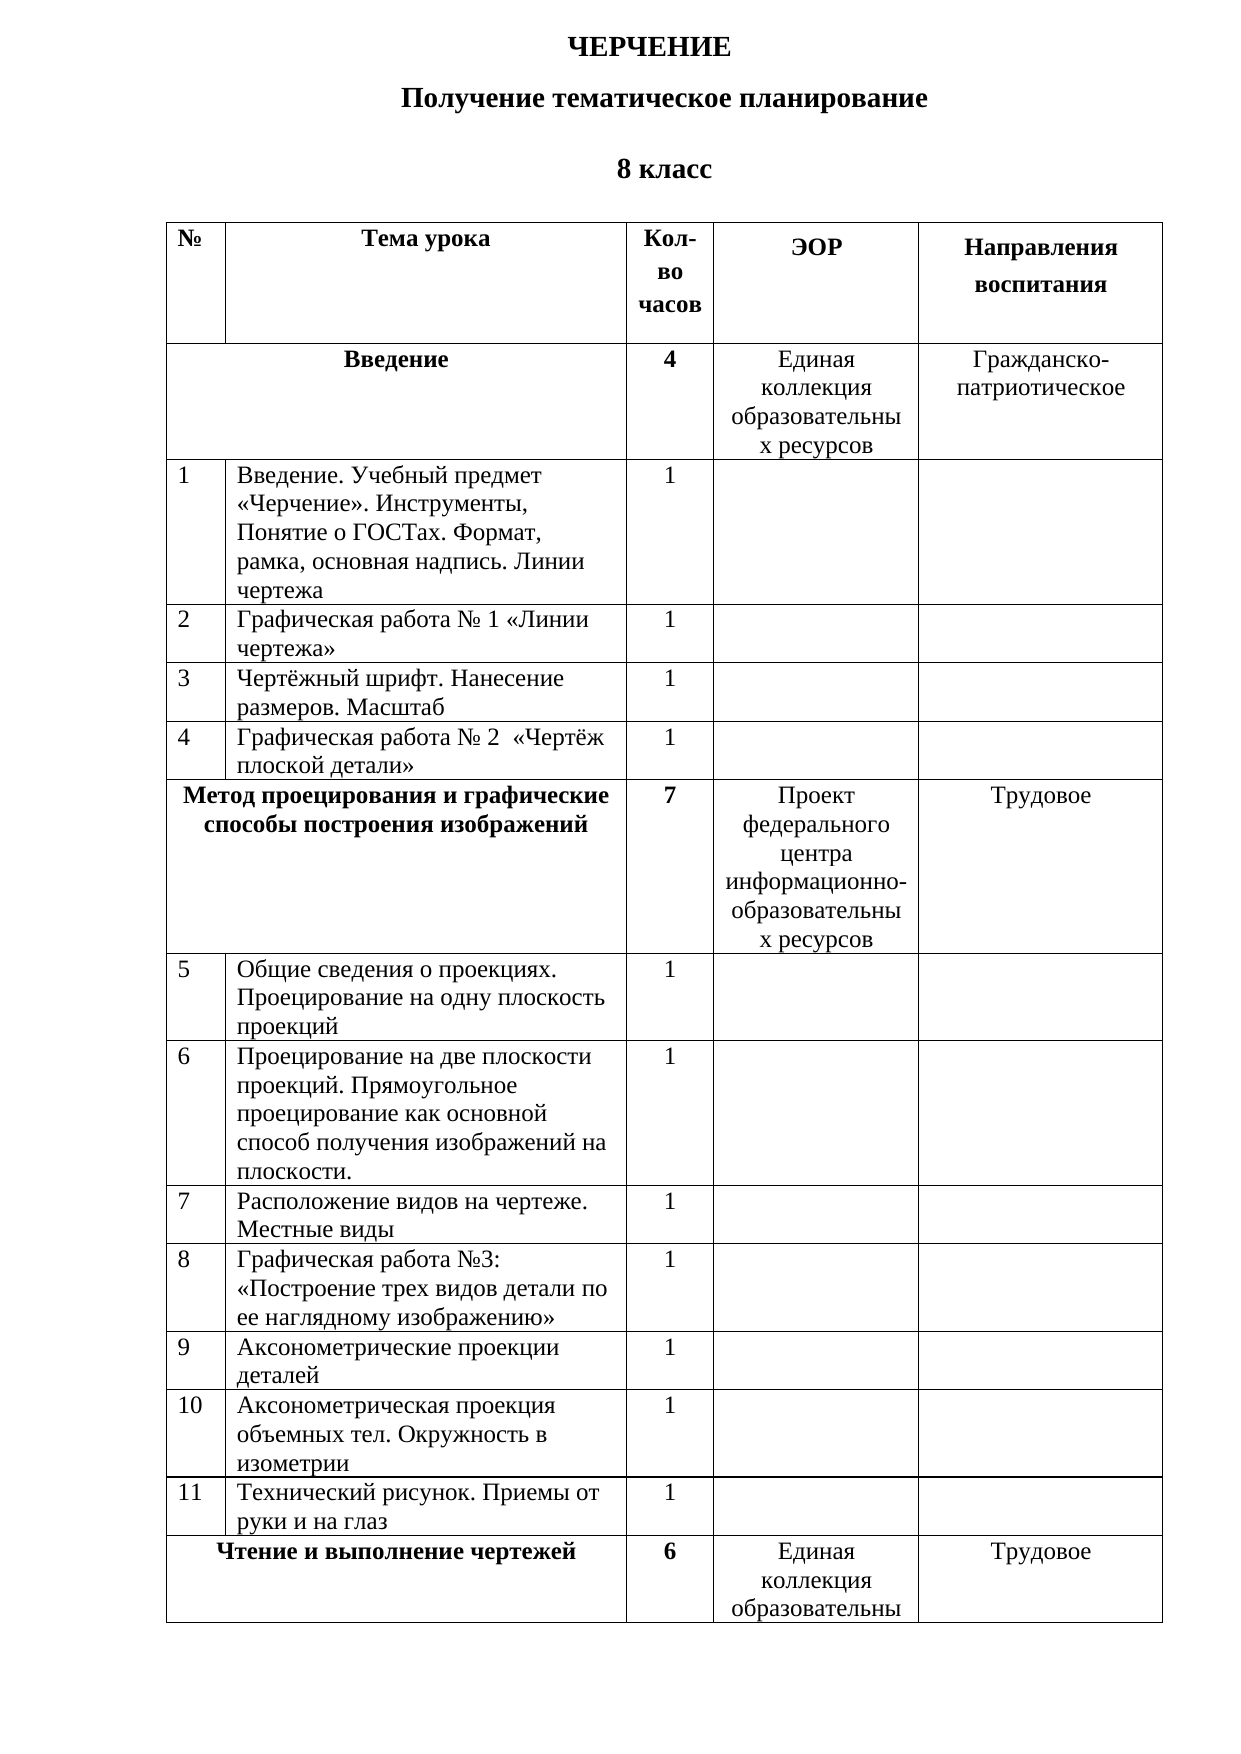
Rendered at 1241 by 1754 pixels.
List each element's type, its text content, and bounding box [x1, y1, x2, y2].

table_cell [714, 663, 918, 721]
table_cell [714, 1186, 918, 1243]
table_cell [919, 605, 1162, 662]
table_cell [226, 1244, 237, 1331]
table_cell [919, 1244, 1162, 1331]
table_cell [714, 722, 918, 779]
table_cell 4 [627, 344, 713, 459]
text 8 класс [177, 151, 1152, 184]
table_header Тема урока [226, 223, 626, 343]
table_cell 6 [627, 1536, 713, 1622]
table_cell Общие сведения о проекциях. Проецирование на одну плоскость проекций [226, 954, 626, 1040]
table_cell 1 [167, 460, 225, 603]
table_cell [714, 1536, 918, 1622]
table_cell Трудовое [919, 780, 1162, 953]
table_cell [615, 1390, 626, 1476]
table_cell Метод проецирования и графические способы построения изображений [167, 780, 626, 953]
table_cell Введение [167, 344, 626, 459]
table_cell Графическая работа № 1 «Линии чертежа» [226, 605, 626, 662]
table_cell [919, 954, 1162, 1040]
table_cell 1 [627, 1041, 713, 1185]
table_cell [714, 1244, 918, 1331]
table_cell [919, 1332, 1162, 1389]
table_cell 1 [627, 1244, 713, 1331]
table_cell [714, 1332, 918, 1389]
table_cell [919, 722, 1162, 779]
table_cell 1 [627, 722, 713, 779]
table_cell [919, 1478, 1162, 1535]
table_cell [919, 663, 1162, 721]
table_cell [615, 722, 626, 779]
table_cell 7 [167, 1186, 225, 1243]
table_cell 10 [167, 1390, 225, 1476]
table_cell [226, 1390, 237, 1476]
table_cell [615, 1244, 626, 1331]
text Получение тематическое планирование [177, 80, 1152, 113]
table_cell [714, 1041, 918, 1185]
table_cell [714, 605, 918, 662]
table_cell [919, 1390, 1162, 1476]
table_cell [714, 1390, 918, 1476]
table_cell 1 [627, 1332, 713, 1389]
table_cell Гражданско-патриотическое [919, 344, 1162, 459]
table_cell [714, 1478, 918, 1535]
table_cell 1 [627, 460, 713, 603]
table_cell 6 [167, 1041, 225, 1185]
table_cell 1 [627, 1186, 713, 1243]
table_cell 7 [627, 780, 713, 953]
table_cell 5 [167, 954, 225, 1040]
table_cell 2 [167, 605, 225, 662]
table_header Кол-во часов [627, 223, 713, 343]
table_cell 1 [627, 1478, 713, 1535]
table_cell Аксонометрические проекции деталей [226, 1332, 626, 1389]
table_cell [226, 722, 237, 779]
table_cell 4 [167, 722, 225, 779]
table_cell [714, 954, 918, 1040]
table_cell Технический рисунок. Приемы от руки и на глаз [226, 1478, 626, 1535]
table_cell Расположение видов на чертеже. Местные виды [226, 1186, 626, 1243]
table_cell 9 [167, 1332, 225, 1389]
table_cell [714, 460, 918, 603]
table_header Направления воспитания [919, 223, 1162, 343]
table_cell [919, 1186, 1162, 1243]
table_cell Проект федерального центра информационно-образовательных ресурсов [852, 780, 918, 953]
table_cell Введение. Учебный предмет «Черчение». Инструменты, Понятие о ГОСТах. Формат, рамка, основная надпись. Линии чертежа [226, 460, 626, 603]
text ЧЕРЧЕНИЕ [148, 29, 1152, 63]
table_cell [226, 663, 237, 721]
table_cell 11 [167, 1478, 225, 1535]
table_cell Трудовое [919, 1536, 1162, 1622]
table_cell Проецирование на две плоскости проекций. Прямоугольное проецирование как основной способ получения изображений на плоскости. [226, 1041, 626, 1185]
table_cell 1 [627, 605, 713, 662]
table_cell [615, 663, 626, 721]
table_cell 1 [627, 954, 713, 1040]
table_cell 8 [167, 1244, 225, 1331]
table_header № [167, 223, 225, 343]
table_cell [919, 1041, 1162, 1185]
table_header ЭОР [714, 223, 918, 343]
table_cell [919, 460, 1162, 603]
table_cell Проект федерального центра информационно-образовательных ресурсов [714, 780, 780, 953]
table_cell 3 [167, 663, 225, 721]
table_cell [167, 1536, 626, 1622]
table_cell 1 [627, 1390, 713, 1476]
table_cell Единая коллекция образовательных ресурсов [714, 344, 918, 459]
table_cell 1 [627, 663, 713, 721]
